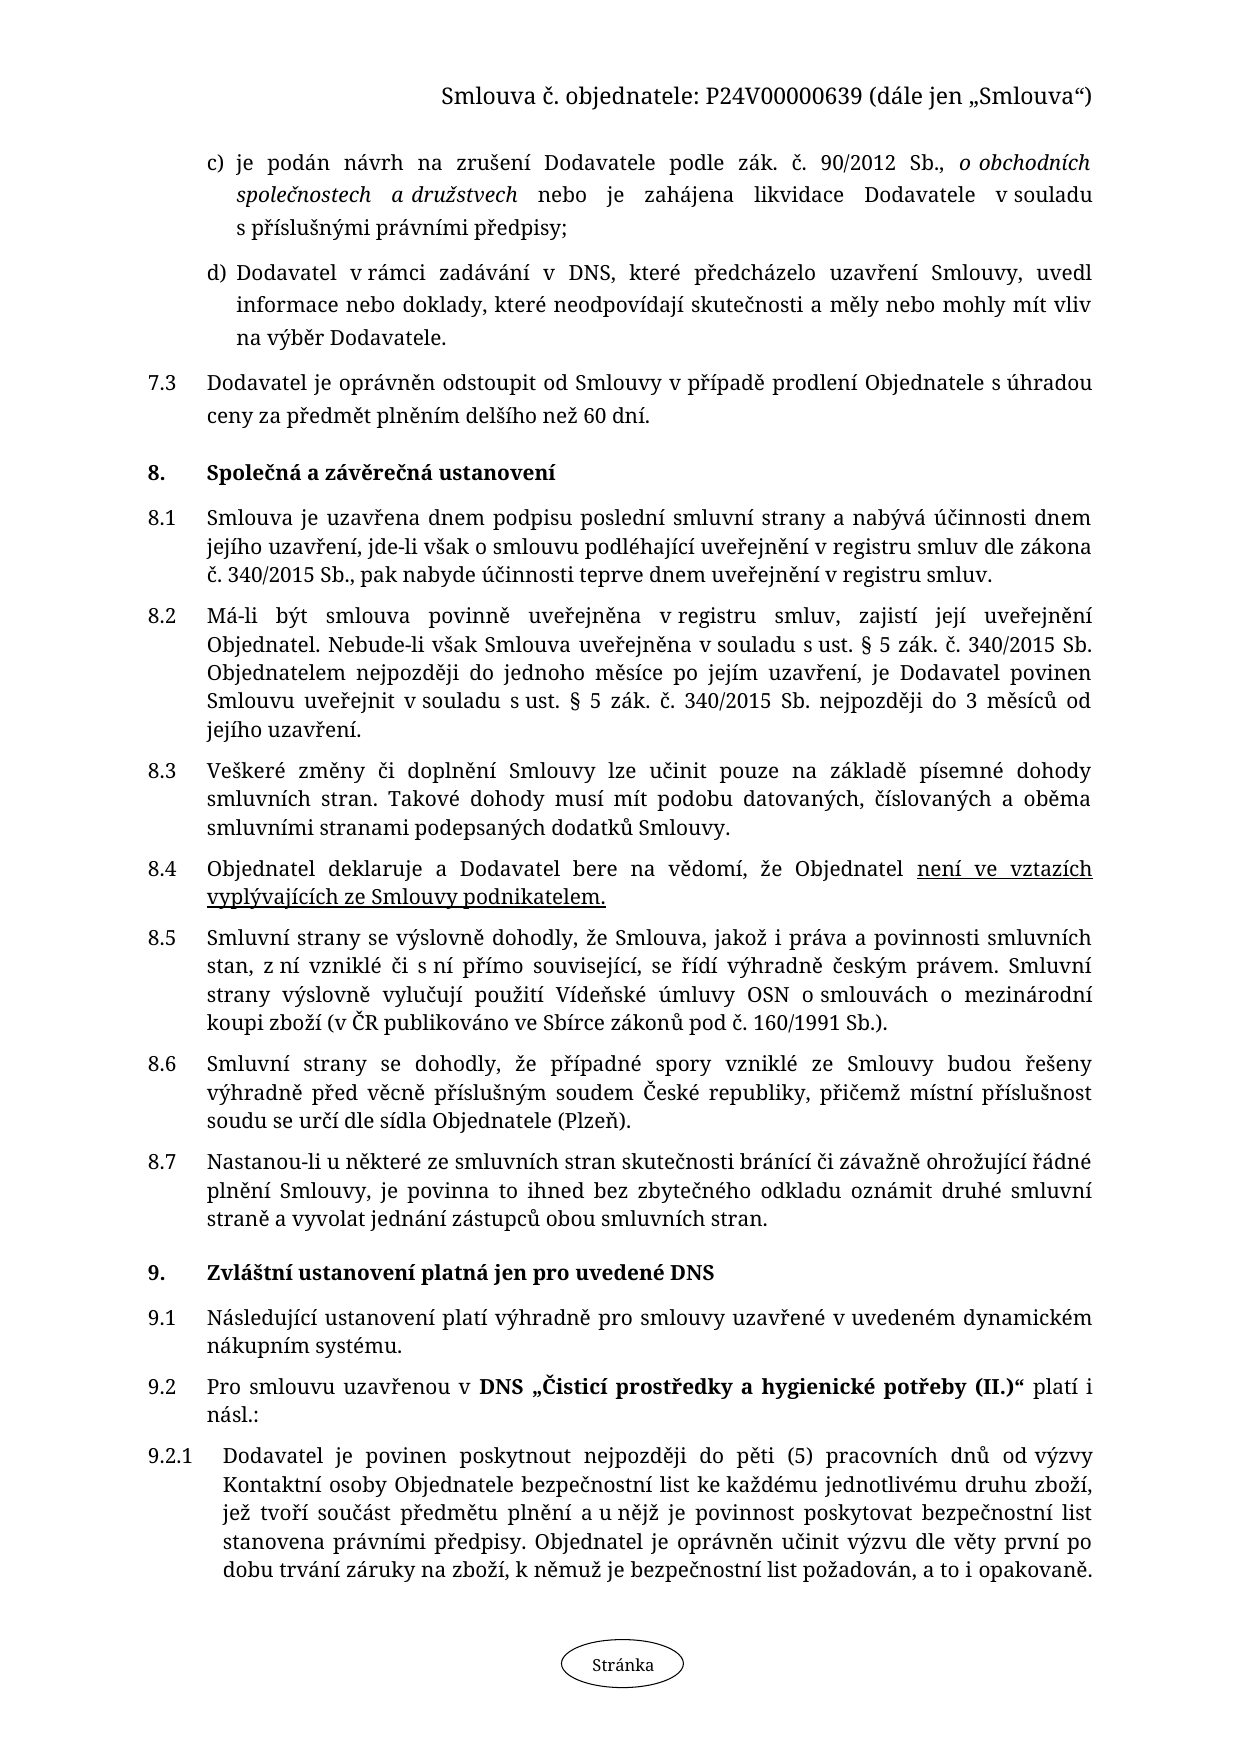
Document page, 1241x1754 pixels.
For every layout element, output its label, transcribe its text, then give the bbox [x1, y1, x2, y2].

list Dodavatel v rámci zadávání v DNS, které předcházelo uzavření Smlouvy, uvedl informace nebo doklady, které neodpovídají skutečnosti a měly nebo mohly mít vliv na výběr Dodavatele. [207, 258, 1093, 352]
list Pro smlouvu uzavřenou v DNS „Čisticí prostředky a hygienické potřeby (II.)“ platí i násl.: [148, 1372, 1093, 1429]
list Společná a závěrečná ustanovení [148, 458, 1093, 487]
list Dodavatel je oprávněn odstoupit od Smlouvy v případě prodlení Objednatele s úhradou ceny za předmět plněním delšího než 60 dní. [148, 368, 1093, 429]
list Nastanou-li u některé ze smluvních stran skutečnosti bránící či závažně ohrožující řádné plnění Smlouvy, je povinna to ihned bez zbytečného odkladu oznámit druhé smluvní straně a vyvolat jednání zástupců obou smluvních stran. [148, 1147, 1093, 1233]
list Objednatel deklaruje a Dodavatel bere na vědomí, že Objednatel není ve vztazích vyplývajících ze Smlouvy podnikatelem. [148, 854, 1093, 911]
list je podán návrh na zrušení Dodavatele podle zák. č. 90/2012 Sb., o obchodních společnostech a družstvech nebo je zahájena likvidace Dodavatele v souladu s příslušnými právními předpisy; [207, 148, 1093, 241]
list Smluvní strany se výslovně dohodly, že Smlouva, jakož i práva a povinnosti smluvních stan, z ní vzniklé či s ní přímo související, se řídí výhradně českým právem. Smluvní strany výslovně vylučují použití Vídeňské úmluvy OSN o smlouvách o mezinárodní koupi zboží (v ČR publikováno ve Sbírce zákonů pod č. 160/1991 Sb.). [148, 923, 1093, 1037]
list Smluvní strany se dohodly, že případné spory vzniklé ze Smlouvy budou řešeny výhradně před věcně příslušným soudem České republiky, přičemž místní příslušnost soudu se určí dle sídla Objednatele (Plzeň). [148, 1049, 1093, 1135]
list Smlouva je uzavřena dnem podpisu poslední smluvní strany a nabývá účinnosti dnem jejího uzavření, jde-li však o smlouvu podléhající uveřejnění v registru smluv dle zákona č. 340/2015 Sb., pak nabyde účinnosti teprve dnem uveřejnění v registru smluv. [148, 503, 1093, 589]
list Zvláštní ustanovení platná jen pro uvedené DNS [148, 1258, 1093, 1286]
list Následující ustanovení platí výhradně pro smlouvy uzavřené v uvedeném dynamickém nákupním systému. [148, 1303, 1093, 1359]
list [148, 1441, 1093, 1584]
list Veškeré změny či doplnění Smlouvy lze učinit pouze na základě písemné dohody smluvních stran. Takové dohody musí mít podobu datovaných, číslovaných a oběma smluvními stranami podepsaných dodatků Smlouvy. [148, 756, 1093, 841]
list Má-li být smlouva povinně uveřejněna v registru smluv, zajistí její uveřejnění Objednatel. Nebude-li však Smlouva uveřejněna v souladu s ust. § 5 zák. č. 340/2015 Sb. Objednatelem nejpozději do jednoho měsíce po jejím uzavření, je Dodavatel povinen Smlouvu uveřejnit v souladu s ust. § 5 zák. č. 340/2015 Sb. nejpozději do 3 měsíců od jejího uzavření. [148, 601, 1093, 743]
